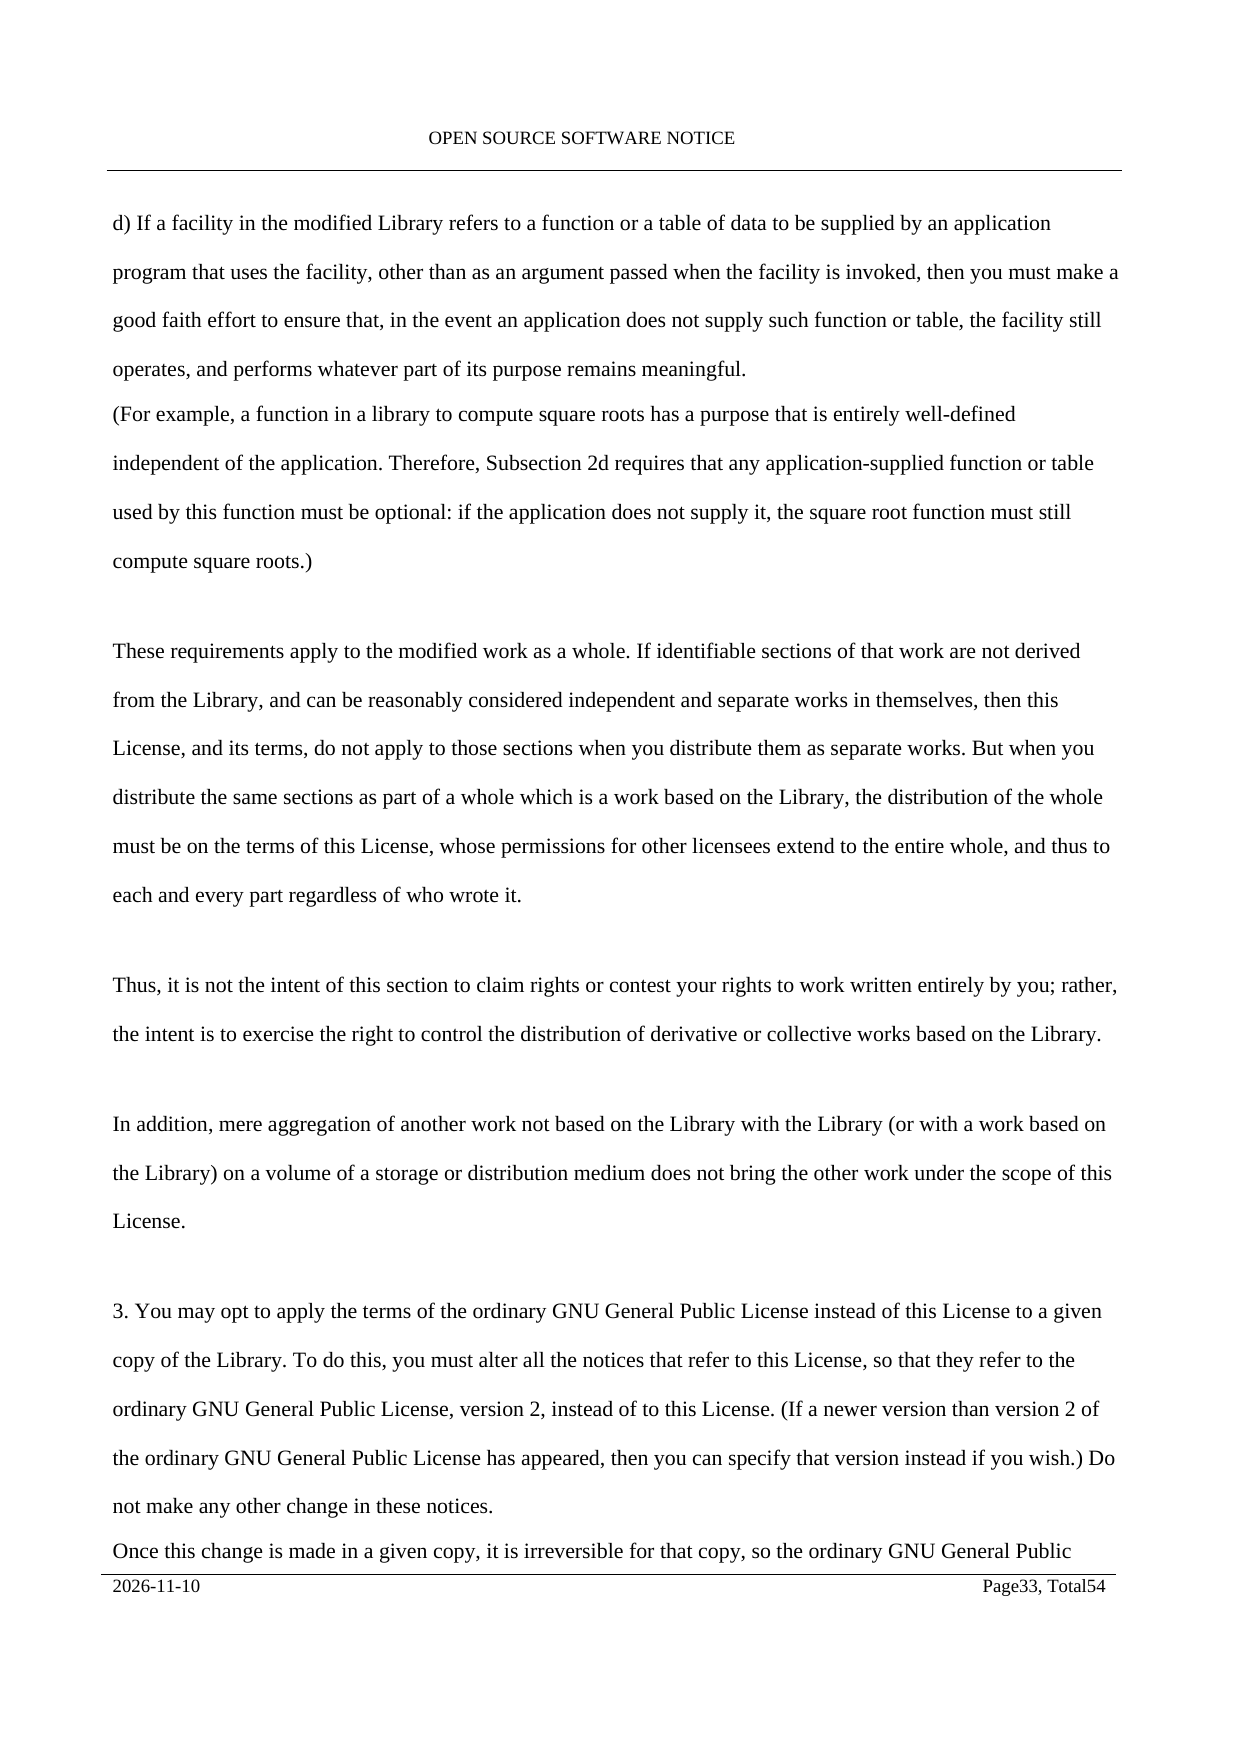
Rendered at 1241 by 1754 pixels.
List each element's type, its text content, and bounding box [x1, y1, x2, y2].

text These requirements apply to the modified work as a whole. If identifiable sections of that work are not derived from the Library, and can be reasonably considered independent and separate works in themselves, then this License, and its terms, do not apply to those sections when you distribute them as separate works. But when you distribute the same sections as part of a whole which is a work based on the Library, the distribution of the whole must be on the terms of this License, whose permissions for other licensees extend to the entire whole, and thus to each and every part regardless of who wrote it. [112, 634, 1128, 910]
text d) If a facility in the modified Library refers to a function or a table of data to be supplied by an application program that uses the facility, other than as an argument passed when the facility is invoked, then you must make a good faith effort to ensure that, in the event an application does not supply such function or table, the facility still operates, and performs whatever part of its purpose remains meaningful. [112, 206, 1128, 385]
text Thus, it is not the intent of this section to claim rights or contest your rights to work written entirely by you; rather, the intent is to exercise the right to control the distribution of derivative or collective works based on the Library. [112, 968, 1128, 1049]
text 3. You may opt to apply the terms of the ordinary GNU General Public License instead of this License to a given copy of the Library. To do this, you must alter all the notices that refer to this License, so that they refer to the ordinary GNU General Public License, version 2, instead of to this License. (If a newer version than version 2 of the ordinary GNU General Public License has appeared, then you can specify that version instead if you wish.) Do not make any other change in these notices. [112, 1295, 1128, 1522]
text In addition, mere aggregation of another work not based on the Library with the Library (or with a work based on the Library) on a volume of a storage or distribution medium does not bring the other work under the scope of this License. [112, 1107, 1128, 1237]
text (For example, a function in a library to compute square roots has a purpose that is entirely well-defined independent of the application. Therefore, Subsection 2d requires that any application-supplied function or table used by this function must be optional: if the application does not supply it, the square root function must still compute square roots.) [112, 398, 1128, 576]
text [112, 1535, 1128, 1567]
